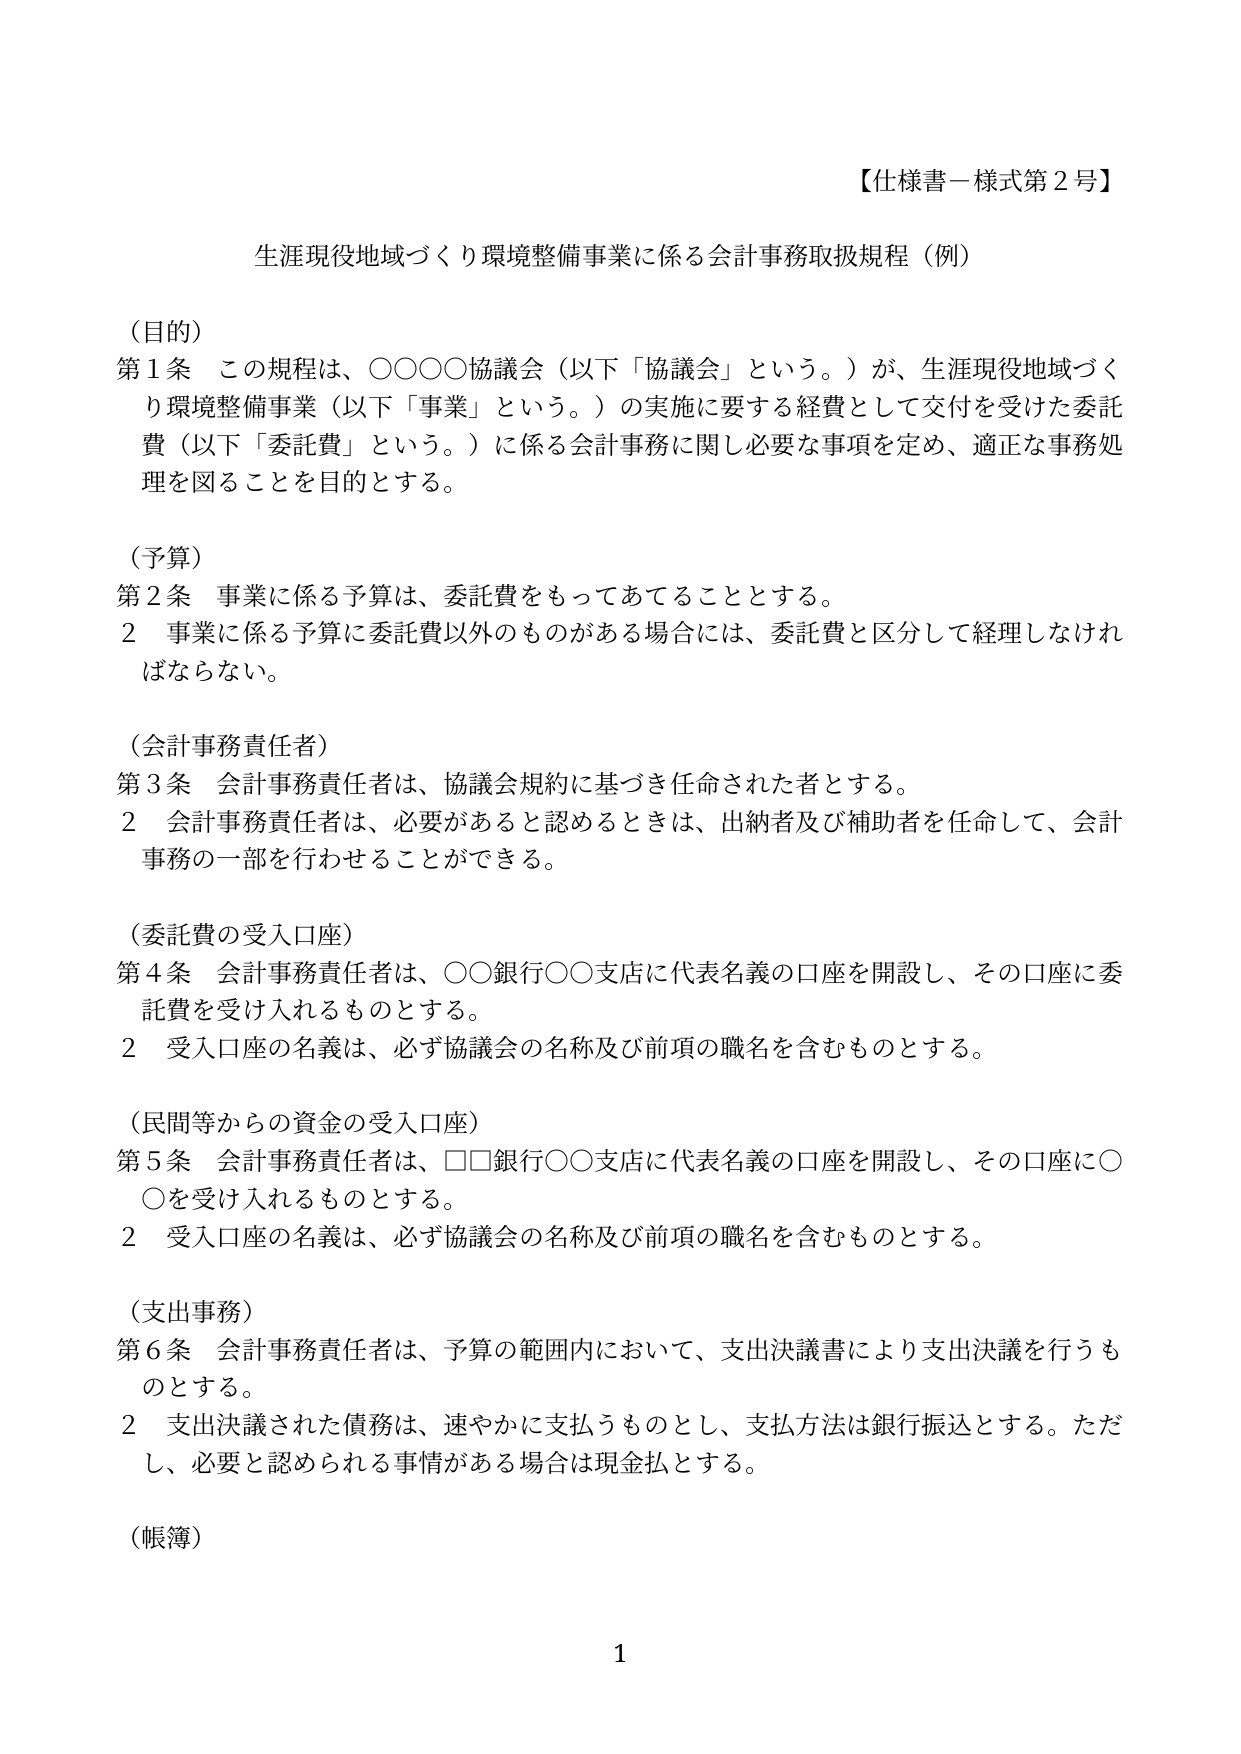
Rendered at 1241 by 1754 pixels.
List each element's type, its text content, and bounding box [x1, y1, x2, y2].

text ２ 事業に係る予算に委託費以外のものがある場合には、委託費と区分して経理しなけれ ばならない。 [116, 613, 1124, 688]
text 【仕様書－様式第２号】 [116, 161, 1124, 198]
text （会計事務責任者） [116, 726, 1124, 764]
text （帳簿） [116, 1518, 1124, 1556]
text 生涯現役地域づくり環境整備事業に係る会計事務取扱規程（例） [116, 236, 1124, 274]
text 第３条 会計事務責任者は、協議会規約に基づき任命された者とする。 [116, 764, 1124, 802]
text 第５条 会計事務責任者は、□□銀行○○支店に代表名義の口座を開設し、その口座に○○を受け入れるものとする。 [116, 1141, 1124, 1216]
text 第４条 会計事務責任者は、○○銀行○○支店に代表名義の口座を開設し、その口座に委 託費を受け入れるものとする。 [116, 952, 1124, 1028]
text 第１条 この規程は、○○○○協議会（以下「協議会」という。）が、生涯現役地域づくり環境整備事業（以下「事業」という。）の実施に要する経費として交付を受けた委託費（以下「委託費」という。）に係る会計事務に関し必要な事項を定め、適正な事務処理を図ることを目的とする。 [116, 349, 1124, 500]
text （支出事務） [116, 1292, 1124, 1329]
text （民間等からの資金の受入口座） [116, 1103, 1124, 1141]
text 第２条 事業に係る予算は、委託費をもってあてることとする。 [116, 575, 1124, 613]
text ２ 受入口座の名義は、必ず協議会の名称及び前項の職名を含むものとする。 [116, 1028, 1124, 1066]
text ２ 受入口座の名義は、必ず協議会の名称及び前項の職名を含むものとする。 [116, 1216, 1124, 1254]
text 第６条 会計事務責任者は、予算の範囲内において、支出決議書により支出決議を行うも のとする。 [116, 1329, 1124, 1405]
text （委託費の受入口座） [116, 915, 1124, 952]
text （予算） [116, 538, 1124, 575]
text ２ 支出決議された債務は、速やかに支払うものとし、支払方法は銀行振込とする。ただ し、必要と認められる事情がある場合は現金払とする。 [116, 1405, 1124, 1480]
text （目的） [116, 311, 1124, 349]
text ２ 会計事務責任者は、必要があると認めるときは、出納者及び補助者を任命して、会計 事務の一部を行わせることができる。 [116, 802, 1124, 877]
